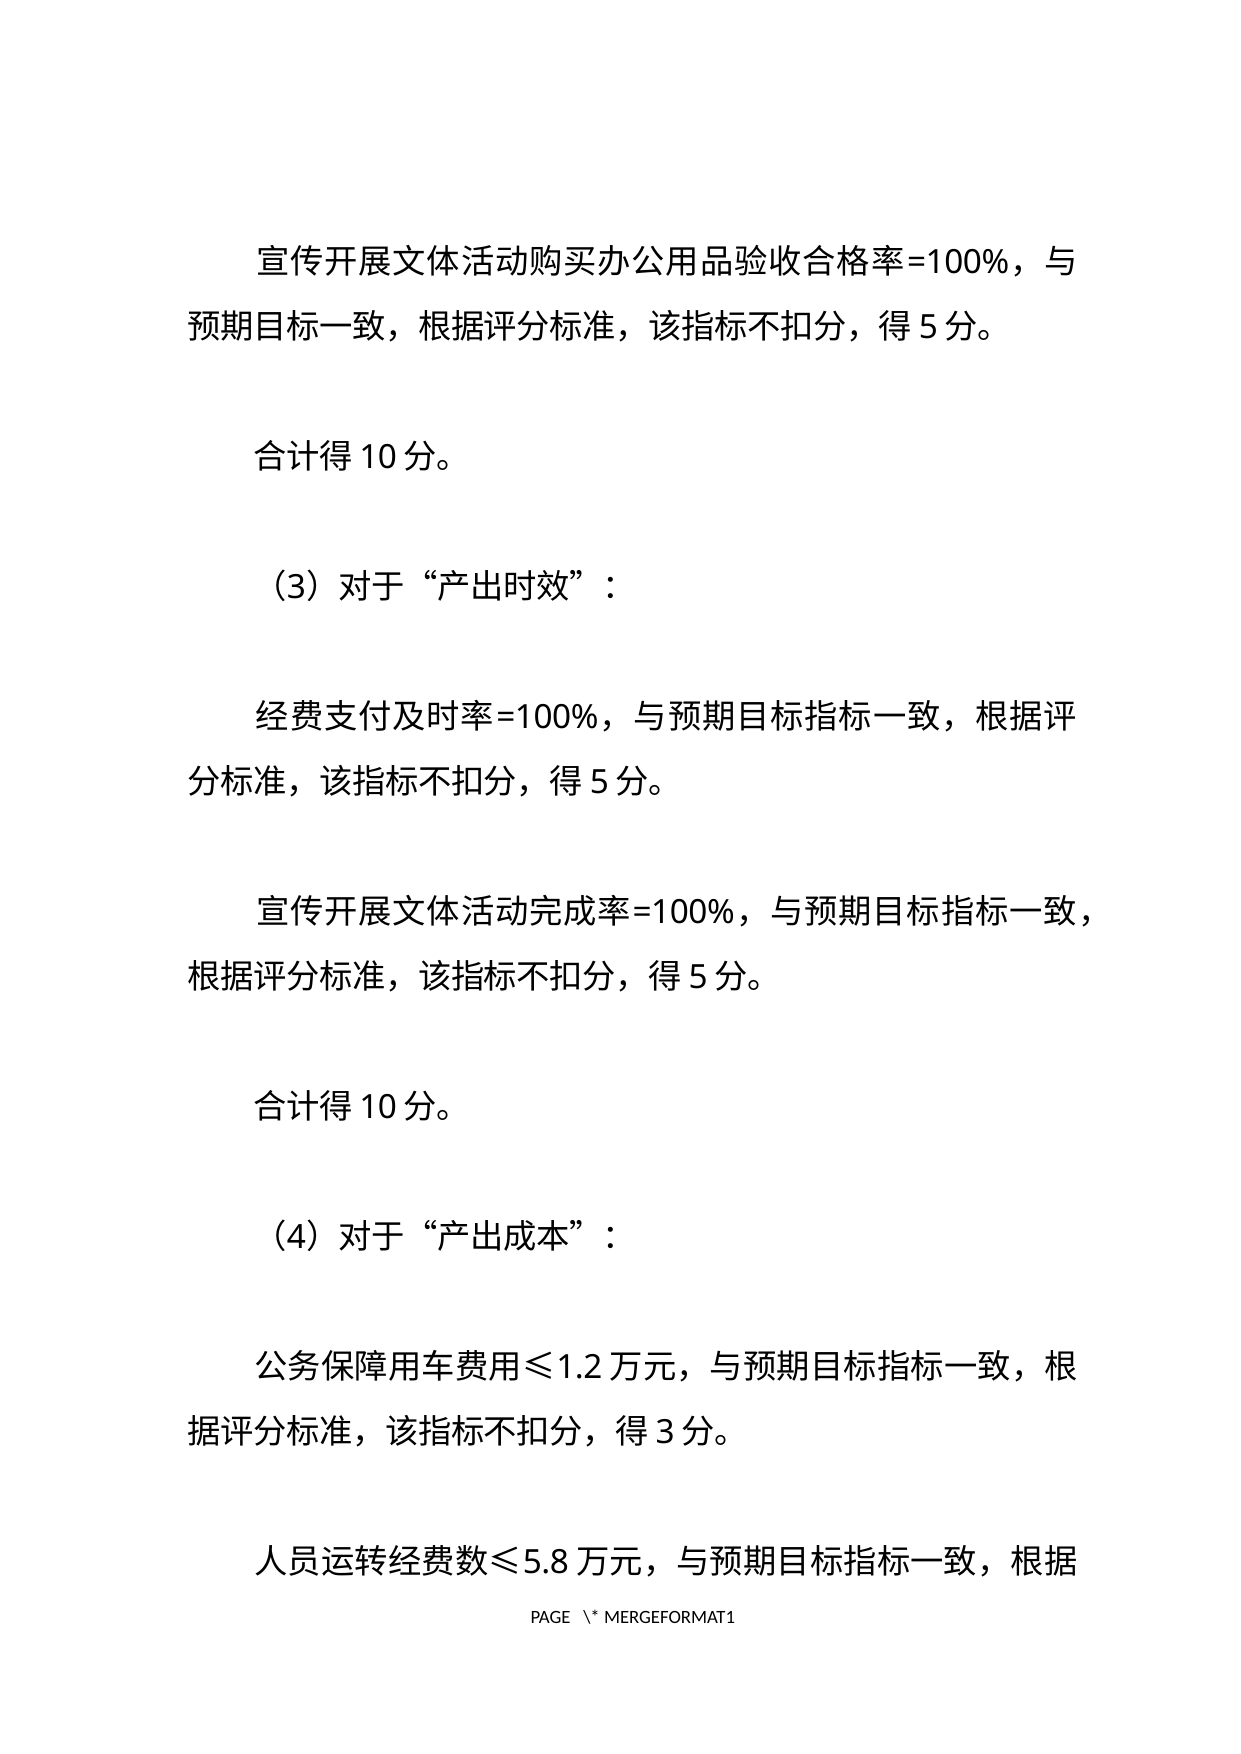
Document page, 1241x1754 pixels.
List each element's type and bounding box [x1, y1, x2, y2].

text [187, 162, 1078, 1592]
